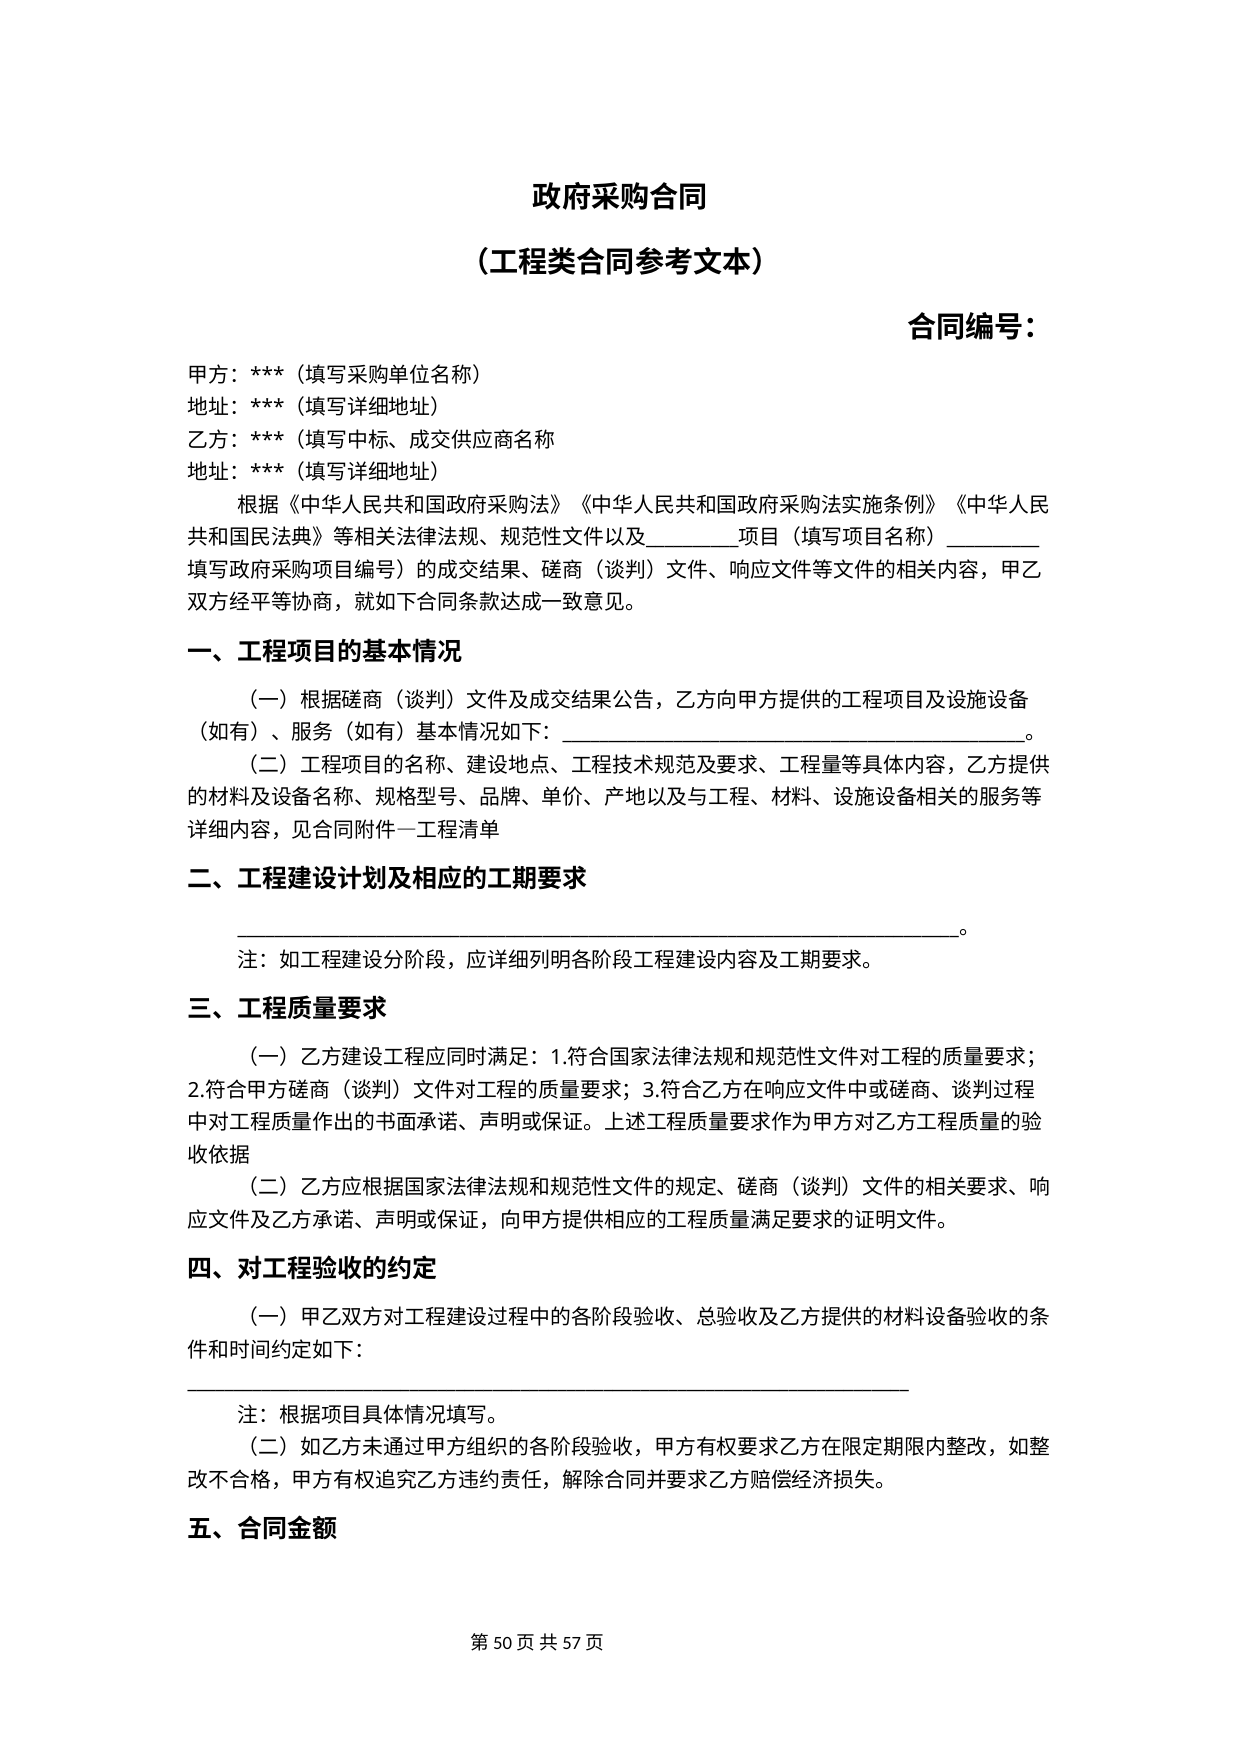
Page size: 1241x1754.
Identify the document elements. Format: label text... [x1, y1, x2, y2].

text 合同编号： [187, 292, 1053, 357]
text 政府采购合同 [187, 162, 1053, 227]
text 注：根据项目具体情况填写。 [187, 1397, 1053, 1429]
text 四、对工程验收的约定 [187, 1234, 1053, 1299]
text （一）根据磋商（谈判）文件及成交结果公告，乙方向甲方提供的工程项目及设施设备（如有）、服务（如有）基本情况如下：__________________________________________________。 [187, 682, 1053, 747]
text 一、工程项目的基本情况 [187, 617, 1053, 682]
text 乙方：***（填写中标、成交供应商名称 [187, 422, 1053, 454]
text ______________________________________________________________________________ [187, 1364, 1053, 1397]
text 二、工程建设计划及相应的工期要求 [187, 844, 1053, 909]
text （一）乙方建设工程应同时满足：1.符合国家法律法规和规范性文件对工程的质量要求；2.符合甲方磋商（谈判）文件对工程的质量要求；3.符合乙方在响应文件中或磋商、谈判过程中对工程质量作出的书面承诺、声明或保证。上述工程质量要求作为甲方对乙方工程质量的验收依据 [187, 1039, 1053, 1169]
text （工程类合同参考文本） [187, 227, 1053, 292]
text ______________________________________________________________________________。 [187, 909, 1053, 942]
text 根据《中华人民共和国政府采购法》《中华人民共和国政府采购法实施条例》《中华人民共和国民法典》等相关法律法规、规范性文件以及__________项目（填写项目名称）__________填写政府采购项目编号）的成交结果、磋商（谈判）文件、响应文件等文件的相关内容，甲乙双方经平等协商，就如下合同条款达成一致意见。 [187, 487, 1053, 617]
text （二）乙方应根据国家法律法规和规范性文件的规定、磋商（谈判）文件的相关要求、响应文件及乙方承诺、声明或保证，向甲方提供相应的工程质量满足要求的证明文件。 [187, 1169, 1053, 1234]
text （二）如乙方未通过甲方组织的各阶段验收，甲方有权要求乙方在限定期限内整改，如整改不合格，甲方有权追究乙方违约责任，解除合同并要求乙方赔偿经济损失。 [187, 1429, 1053, 1494]
text 三、工程质量要求 [187, 974, 1053, 1039]
text （一）甲乙双方对工程建设过程中的各阶段验收、总验收及乙方提供的材料设备验收的条件和时间约定如下： [187, 1299, 1053, 1364]
text 五、合同金额 [187, 1494, 1053, 1559]
text 地址：***（填写详细地址） [187, 389, 1053, 422]
text 甲方：***（填写采购单位名称） [187, 357, 1053, 389]
text 地址：***（填写详细地址） [187, 454, 1053, 487]
text （二）工程项目的名称、建设地点、工程技术规范及要求、工程量等具体内容，乙方提供的材料及设备名称、规格型号、品牌、单价、产地以及与工程、材料、设施设备相关的服务等详细内容，见合同附件—工程清单 [187, 747, 1053, 844]
text 注：如工程建设分阶段，应详细列明各阶段工程建设内容及工期要求。 [187, 942, 1053, 974]
